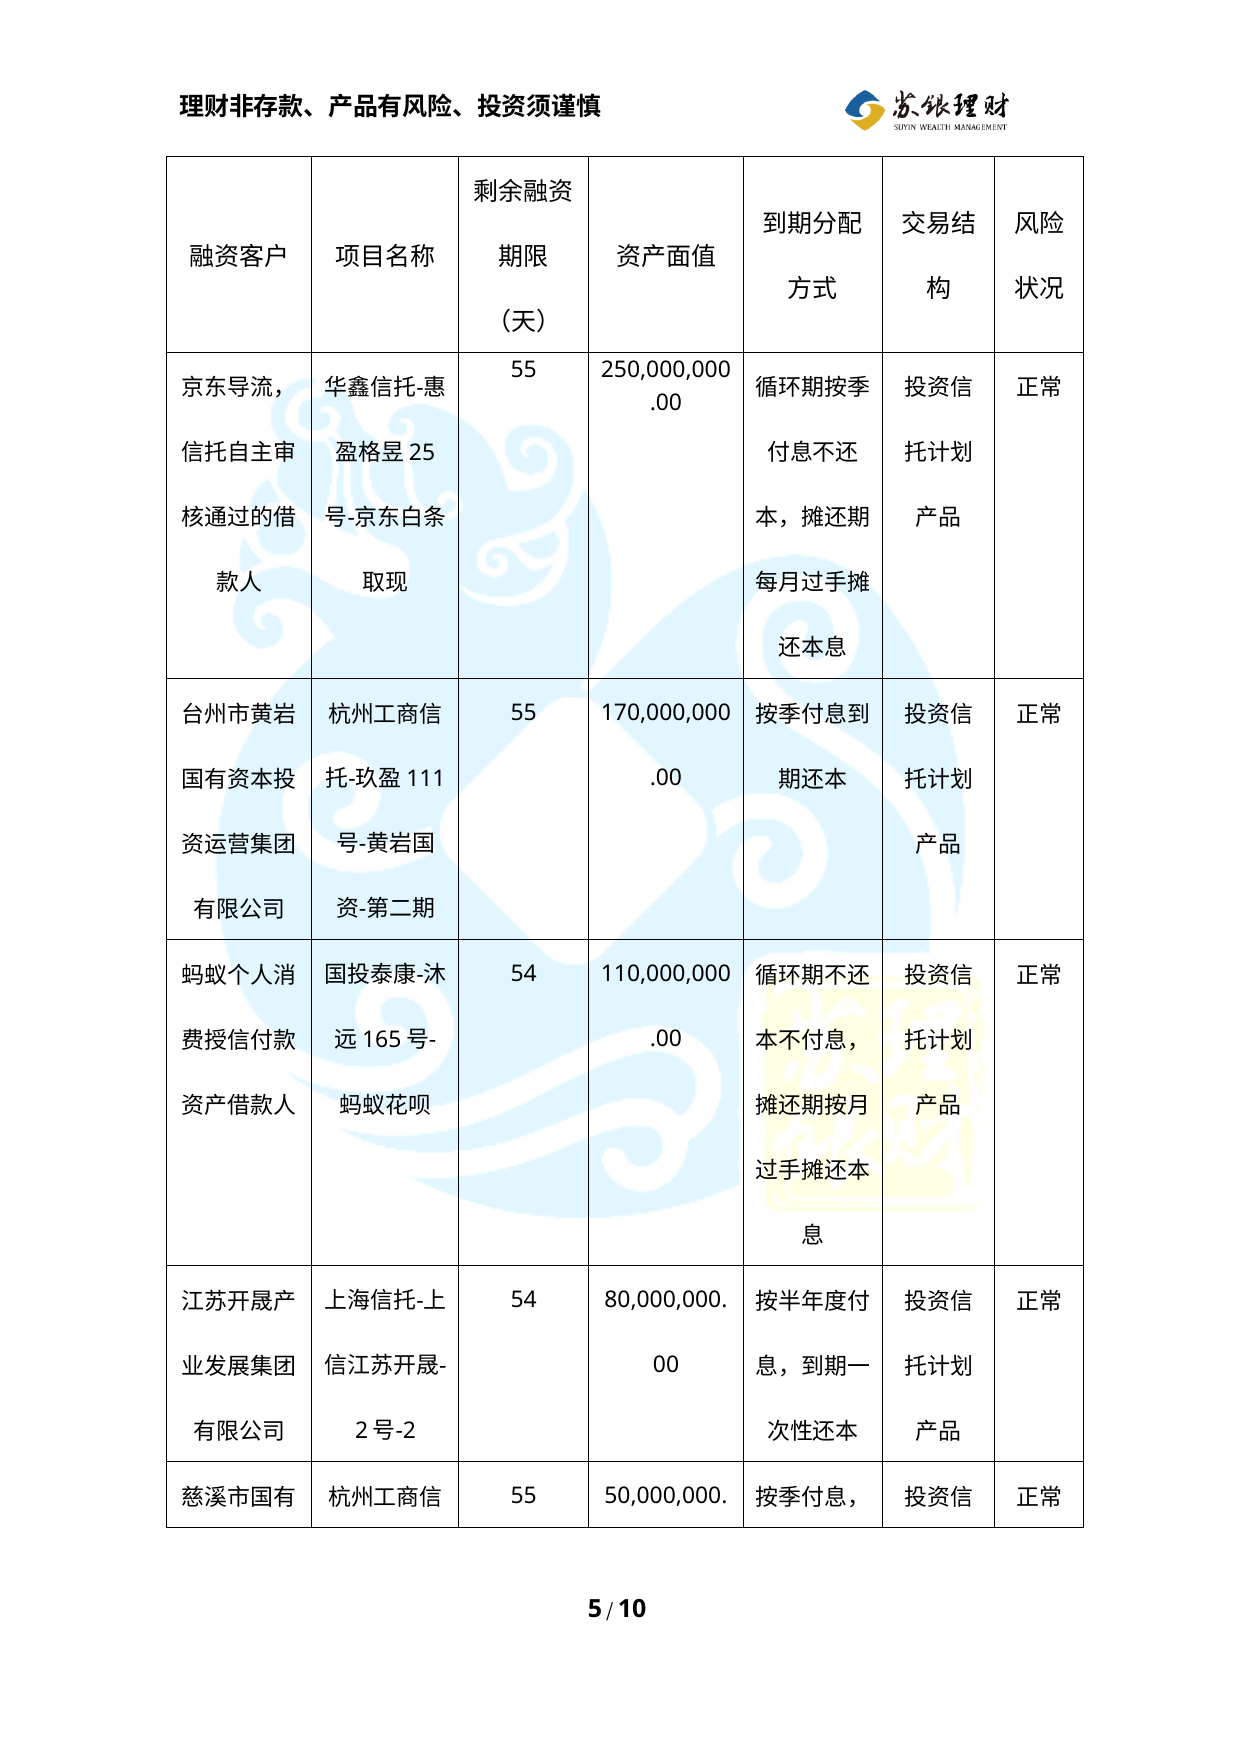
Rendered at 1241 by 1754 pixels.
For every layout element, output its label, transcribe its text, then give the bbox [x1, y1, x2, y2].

table_cell 循环期按季付息不还本，摊还期每月过手摊还本息 [744, 353, 882, 678]
table_header 交易结构 [883, 157, 994, 352]
table_cell 投资信托计划产品 [883, 679, 994, 939]
table_header 到期分配方式 [744, 157, 882, 352]
table_header 项目名称 [312, 157, 458, 352]
table_cell 110,000,000.00 [589, 940, 743, 1265]
table_cell 杭州工商信托-玖盈112号-慈溪国资 [312, 1462, 458, 1527]
table_header 资产面值 [589, 157, 743, 352]
table_cell 55 [459, 679, 588, 939]
picture [820, 72, 1039, 143]
table_header 融资客户 [167, 157, 311, 352]
table_cell 循环期不还本不付息，摊还期按月过手摊还本息 [744, 940, 882, 1265]
table_cell 54 [459, 940, 588, 1265]
table_cell 江苏开晟产业发展集团有限公司 [167, 1266, 311, 1461]
table_cell 华鑫信托-惠盈格昱25号-京东白条取现 [312, 353, 458, 678]
table_cell 杭州工商信托-玖盈111号-黄岩国资-第二期 [312, 679, 458, 939]
table_cell 250,000,000.00 [589, 353, 743, 678]
table_header 剩余融资期限（天） [459, 157, 588, 352]
table_cell 正常 [995, 940, 1083, 1265]
table_cell 170,000,000.00 [589, 679, 743, 939]
table_header 风险状况 [995, 157, 1083, 352]
table_cell 投资信托计划产品 [883, 1462, 994, 1527]
table_cell 按季付息到期还本 [744, 679, 882, 939]
table_cell 蚂蚁个人消费授信付款资产借款人 [167, 940, 311, 1265]
table_cell 上海信托-上信江苏开晟-2号-2 [312, 1266, 458, 1461]
table_cell 按半年度付息，到期一次性还本 [744, 1266, 882, 1461]
table_cell 慈溪市国有资产投资控股有限公司 [167, 1462, 311, 1527]
table_cell 54 [459, 1266, 588, 1461]
table_cell 正常 [995, 1462, 1083, 1527]
table_cell 投资信托计划产品 [883, 1266, 994, 1461]
table_cell 80,000,000.00 [589, 1266, 743, 1461]
table_cell 正常 [995, 353, 1083, 678]
table_cell 按季付息，到期一次还本 [744, 1462, 882, 1527]
table_cell 55 [459, 1462, 588, 1527]
table_cell 投资信托计划产品 [883, 353, 994, 678]
table_cell 正常 [995, 679, 1083, 939]
table_cell 投资信托计划产品 [883, 940, 994, 1265]
table_cell 正常 [995, 1266, 1083, 1461]
table_cell 台州市黄岩国有资本投资运营集团有限公司 [167, 679, 311, 939]
table_cell 国投泰康-沐远165号-蚂蚁花呗 [312, 940, 458, 1265]
table_cell 50,000,000.00 [589, 1462, 743, 1527]
table_cell 京东导流，信托自主审核通过的借款人 [167, 353, 311, 678]
table_cell 55 [459, 353, 588, 678]
